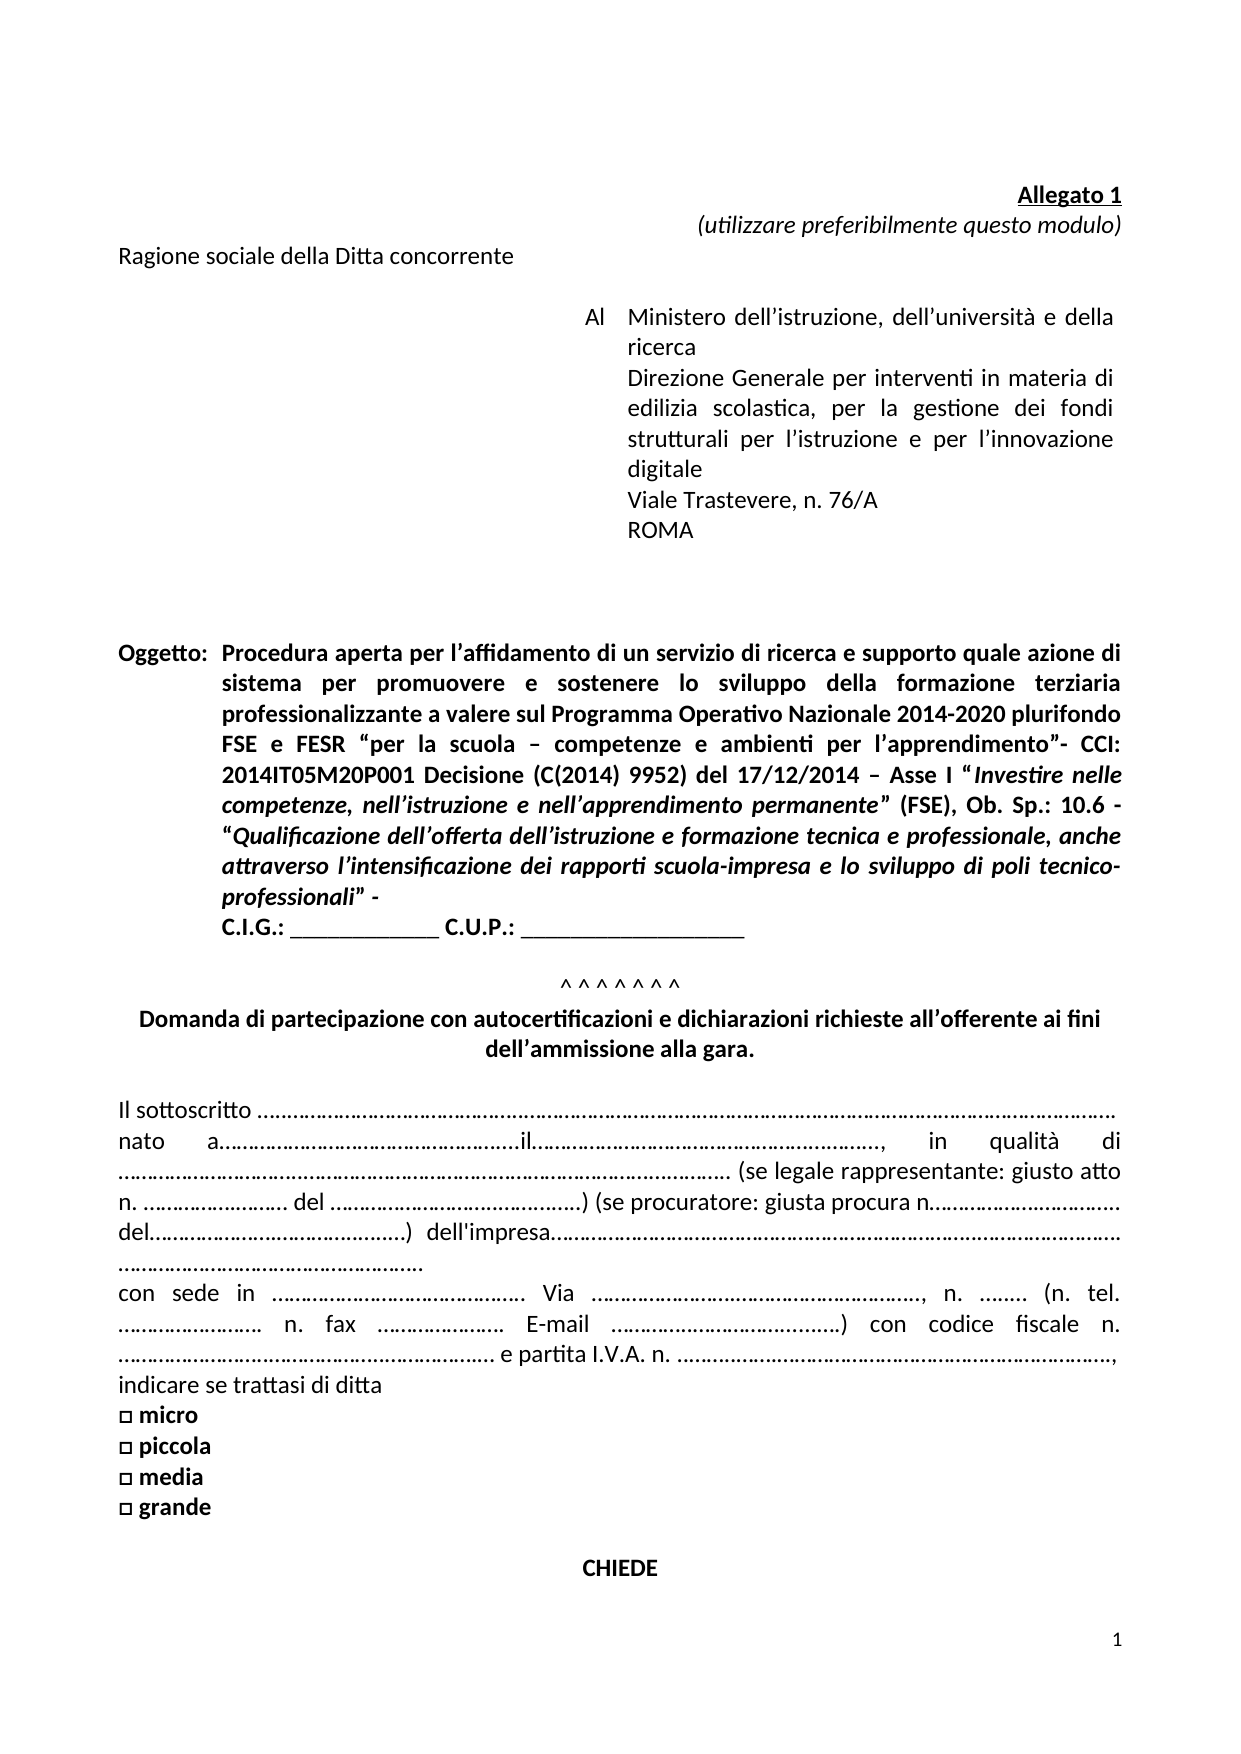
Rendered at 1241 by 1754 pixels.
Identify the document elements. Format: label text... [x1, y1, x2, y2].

text Ragione sociale della Ditta concorrente [118, 240, 1122, 270]
text □ grande [118, 1491, 1122, 1522]
text (utilizzare preferibilmente questo modulo) [118, 209, 1122, 240]
text □ piccola [118, 1430, 1122, 1461]
text Oggetto: Procedura aperta per l’affidamento di un servizio di ricerca e supporto quale azione di sistema per promuovere e sostenere lo sviluppo della formazione terziaria professionalizzante a valere sul Programma Operativo Nazionale 2014-2020 plurifondo FSE e FESR “per la scuola – competenze e ambienti per l’apprendimento”- CCI: 2014IT05M20P001 Decisione (C(2014) 9952) del 17/12/2014 – Asse I “Investire nelle competenze, nell’istruzione e nell’apprendimento permanente” (FSE), Ob. Sp.: 10.6 - “Qualificazione dell’offerta dell’istruzione e formazione tecnica e professionale, anche attraverso l’intensificazione dei rapporti scuola-impresa e lo sviluppo di poli tecnico-professionali” - [118, 637, 1122, 911]
text □ media [118, 1461, 1122, 1491]
text Domanda di partecipazione con autocertificazioni e dichiarazioni richieste all’offerente ai fini dell’ammissione alla gara. [118, 1003, 1122, 1064]
text indicare se trattasi di ditta [118, 1369, 1122, 1400]
text con sede in …………………………………….. Via …………………….………………………….., n. …..… (n. tel. ……………………. n. fax …………………. E-mail …………..……………......….) con codice fiscale n. ……………………..………………..…………….… e partita I.V.A. n. ..……..…….…………………………………………………., [118, 1278, 1122, 1369]
text Allegato 1 [118, 179, 1122, 209]
text C.I.G.: ____________ C.U.P.: __________________ [148, 911, 1122, 942]
text □ micro [118, 1400, 1122, 1430]
table_header Al [107, 301, 616, 545]
table_header Ministero dell’istruzione, dell’università e della ricerca Direzione Generale per interventi in materia di edilizia scolastica, per la gestione dei fondi strutturali per l’istruzione e per l’innovazione digitale Viale Trastevere, n. 76/A ROMA [616, 301, 1125, 545]
text nato a…………………………………………....il…………………………………………...……..., in qualità di …………………………..……………………………………………………...……….. (se legale rappresentante: giusto atto n. …………….……… del ………………………..……...…..) (se procuratore: giusta procura n……………….………….. del………………….…………..…..…) dell'impresa………………………………………………………………..…………………….…………………………………………….. [118, 1125, 1122, 1278]
text CHIEDE [118, 1552, 1122, 1583]
text ^ ^ ^ ^ ^ ^ ^ [118, 972, 1122, 1003]
text Il sottoscritto …..…………………………………..…………………………………………………………………………………………. [118, 1094, 1122, 1125]
